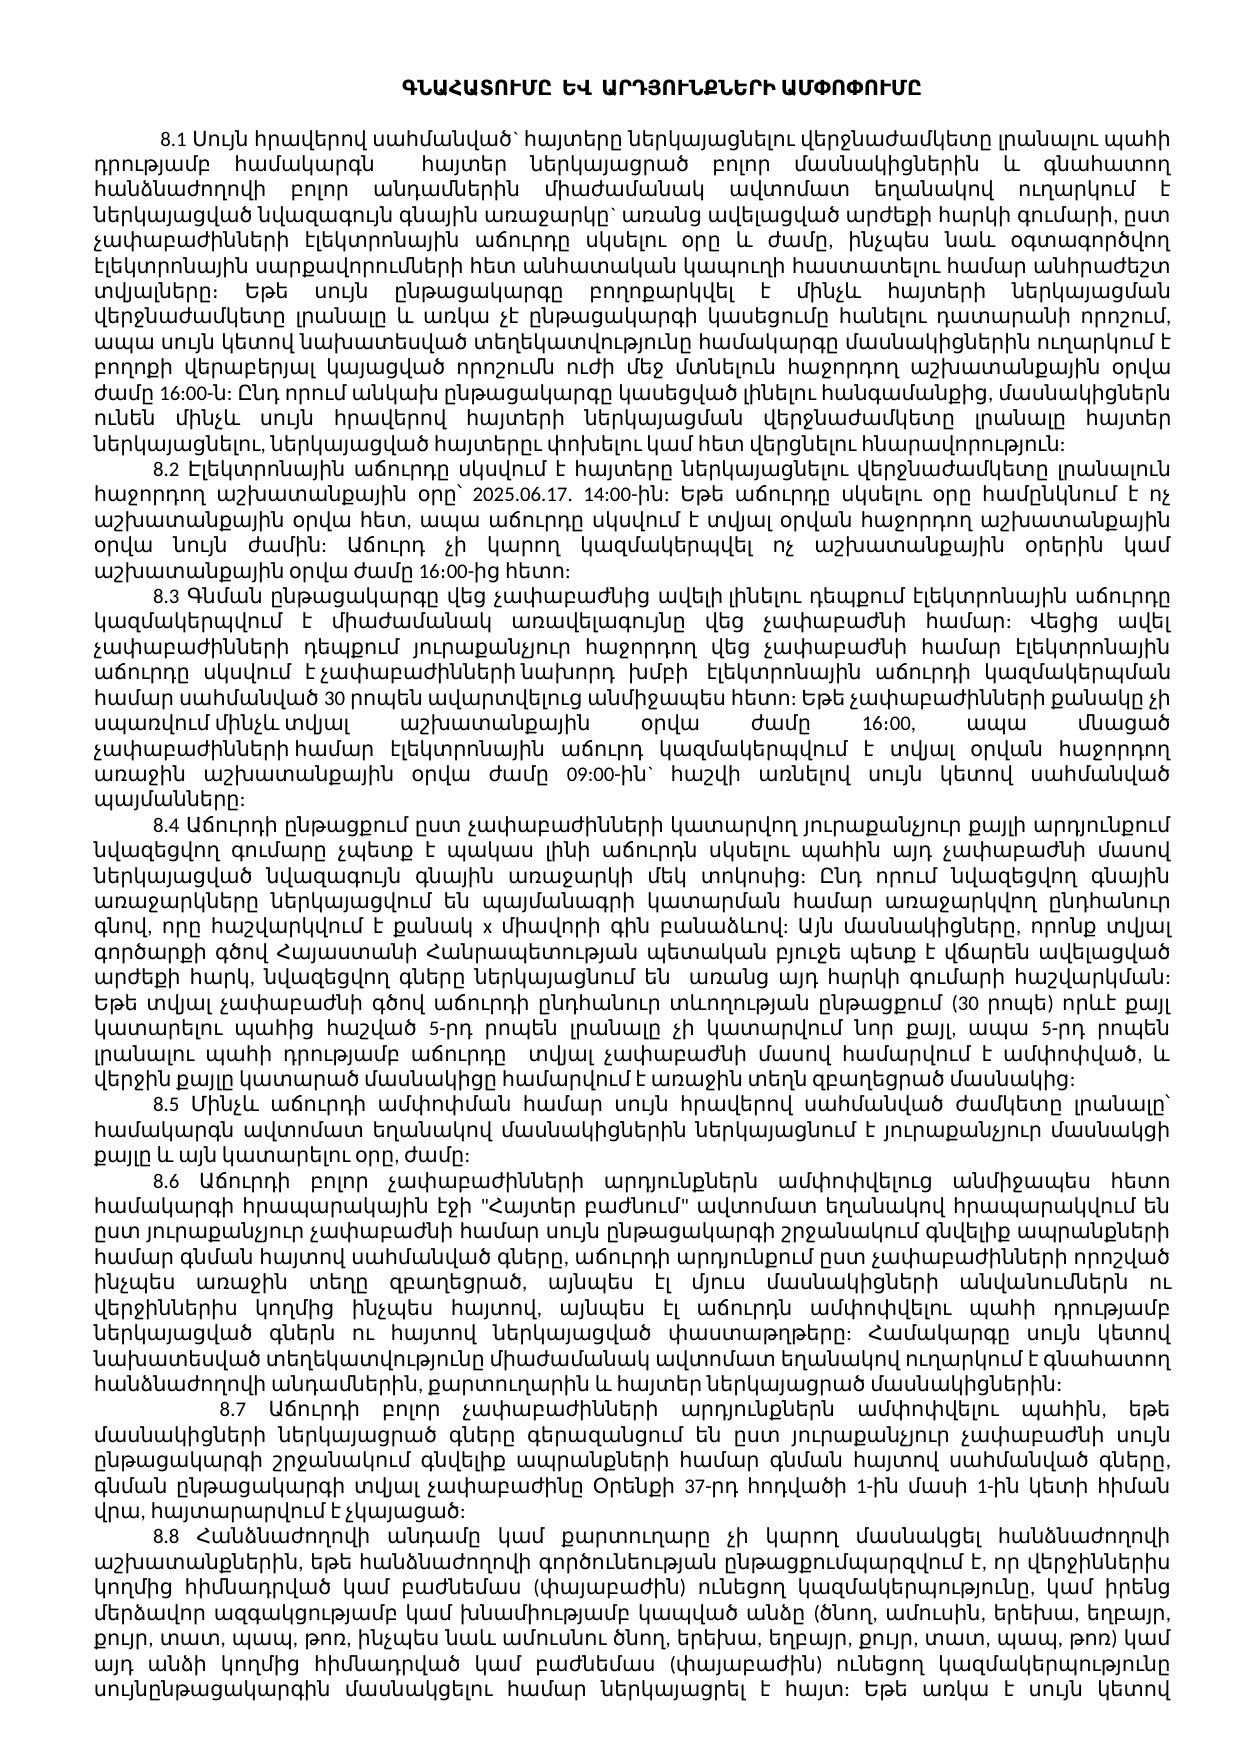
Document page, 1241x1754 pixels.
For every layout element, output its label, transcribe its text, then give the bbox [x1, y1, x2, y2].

text 8.1 Սույն հրավերով սահմանված` հայտերը ներկայացնելու վերջնաժամկետը լրանալու պահի դրությամբ համակարգն հայտեր ներկայացրած բոլոր մասնակիցներին և գնահատող հանձնաժողովի բոլոր անդամներին միաժամանակ ավտոմատ եղանակով ուղարկում է ներկայացված նվազագույն գնային առաջարկը` առանց ավելացված արժեքի հարկի գումարի, ըստ չափաբաժինների էլեկտրոնային աճուրդը սկսելու օրը և ժամը, ինչպես նաև օգտագործվող էլեկտրոնային սարքավորումների հետ անհատական կապուղի հաստատելու համար անհրաժեշտ տվյալները։ Եթե սույն ընթացակարգը բողոքարկվել է մինչև հայտերի ներկայացման վերջնաժամկետը լրանալը և առկա չէ ընթացակարգի կասեցումը հանելու դատարանի որոշում, ապա սույն կետով նախատեսված տեղեկատվությունը համակարգը մասնակիցներին ուղարկում է բողոքի վերաբերյալ կայացված որոշումն ուժի մեջ մտնելուն հաջորդող աշխատանքային օրվա ժամը 16:00-ն: Ընդ որում անկախ ընթացակարգը կասեցված լինելու հանգամանքից, մասնակիցներն ունեն մինչև սույն հրավերով հայտերի ներկայացման վերջնաժամկետը լրանալը հայտեր ներկայացնելու, ներկայացված հայտերըւ փոխելու կամ հետ վերցնելու հնարավորություն: [94, 126, 1171, 456]
text 8.2 Էլեկտրոնային աճուրդը սկսվում է հայտերը ներկայացնելու վերջնաժամկետը լրանալուն հաջորդող աշխատանքային օրը՝ 2025.06.17. 14:00 -ին: Եթե աճուրդը սկսելու օրը համընկնում է ոչ աշխատանքային օրվա հետ, ապա աճուրդը սկսվում է տվյալ օրվան հաջորդող աշխատանքային օրվա նույն ժամին: Աճուրդ չի կարող կազմակերպվել ոչ աշխատանքային օրերին կամ աշխատանքային օրվա ժամը 16։00-ից հետո: [94, 456, 1171, 583]
text 8.7 Աճուրդի բոլոր չափաբաժինների արդյունքներն ամփոփվելու պահին, եթե մասնակիցների ներկայացրած գները գերազանցում են ըստ յուրաքանչյուր չափաբաժնի սույն ընթացակարգի շրջանակում գնվելիք ապրանքների համար գնման հայտով սահմանված գները, գնման ընթացակարգի տվյալ չափաբաժինը Օրենքի 37-րդ հոդվածի 1-ին մասի 1-ին կետի հիման վրա, հայտարարվում է չկայացած: [94, 1397, 1171, 1524]
text 8.5 Մինչև աճուրդի ամփոփման համար սույն հրավերով սահմանված ժամկետը լրանալը՝ համակարգն ավտոմատ եղանակով մասնակիցներին ներկայացնում է յուրաքանչյուր մասնակցի քայլը և այն կատարելու օրը, ժամը: [94, 1092, 1171, 1168]
text 8.3 Գնման ընթացակարգը վեց չափաբաժնից ավելի լինելու դեպքում էլեկտրոնային աճուրդը կազմակերպվում է միաժամանակ առավելագույնը վեց չափաբաժնի համար: Վեցից ավել չափաբաժինների դեպքում յուրաքանչյուր հաջորդող վեց չափաբաժնի համար էլեկտրոնային աճուրդը սկսվում է չափաբաժինների նախորդ խմբի էլեկտրոնային աճուրդի կազմակերպման համար սահմանված 30 րոպեն ավարտվելուց անմիջապես հետո: Եթե չափաբաժինների քանակը չի սպառվում մինչև տվյալ աշխատանքային օրվա ժամը 16։00, ապա մնացած չափաբաժինների համար էլեկտրոնային աճուրդ կազմակերպվում է տվյալ օրվան հաջորդող առաջին աշխատանքային օրվա ժամը 09:00-ին` հաշվի առնելով սույն կետով սահմանված պայմանները: [94, 583, 1171, 812]
text ԳՆԱՀԱՏՈՒՄԸ ԵՎ ԱՐԴՅՈՒՆՔՆԵՐԻ ԱՄՓՈՓՈՒՄԸ [94, 75, 1171, 100]
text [94, 1524, 1171, 1702]
text 8.6 Աճուրդի բոլոր չափաբաժինների արդյունքներն ամփոփվելուց անմիջապես հետո համակարգի հրապարակային էջի "Հայտեր բաժնում" ավտոմատ եղանակով հրապարակվում են ըստ յուրաքանչյուր չափաբաժնի համար սույն ընթացակարգի շրջանակում գնվելիք ապրանքների համար գնման հայտով սահմանված գները, աճուրդի արդյունքում ըստ չափաբաժինների որոշված ինչպես առաջին տեղը զբաղեցրած, այնպես էլ մյուս մասնակիցների անվանումներն ու վերջիններիս կողմից ինչպես հայտով, այնպես էլ աճուրդն ամփոփվելու պահի դրությամբ ներկայացված գներն ու հայտով ներկայացված փաստաթղթերը: Համակարգը սույն կետով նախատեսված տեղեկատվությունը միաժամանակ ավտոմատ եղանակով ուղարկում է գնահատող հանձնաժողովի անդամներին, քարտուղարին և հայտեր ներկայացրած մասնակիցներին: [94, 1168, 1171, 1397]
text 8.4 Աճուրդի ընթացքում ըստ չափաբաժինների կատարվող յուրաքանչյուր քայլի արդյունքում նվազեցվող գումարը չպետք է պակաս լինի աճուրդն սկսելու պահին այդ չափաբաժնի մասով ներկայացված նվազագույն գնային առաջարկի մեկ տոկոսից: Ընդ որում նվազեցվող գնային առաջարկները ներկայացվում են պայմանագրի կատարման համար առաջարկվող ընդհանուր գնով, որը հաշվարկվում է քանակ x միավորի գին բանաձևով: Այն մասնակիցները, որոնք տվյալ գործարքի գծով Հայաստանի Հանրապետության պետական բյուջե պետք է վճարեն ավելացված արժեքի հարկ, նվազեցվող գները ներկայացնում են առանց այդ հարկի գումարի հաշվարկման: Եթե տվյալ չափաբաժնի գծով աճուրդի ընդհանուր տևողության ընթացքում (30 րոպե) որևէ քայլ կատարելու պահից հաշված 5-րդ րոպեն լրանալը չի կատարվում նոր քայլ, ապա 5-րդ րոպեն լրանալու պահի դրությամբ աճուրդը տվյալ չափաբաժնի մասով համարվում է ամփոփված, և վերջին քայլը կատարած մասնակիցը համարվում է առաջին տեղն զբաղեցրած մասնակից: [94, 812, 1171, 1092]
